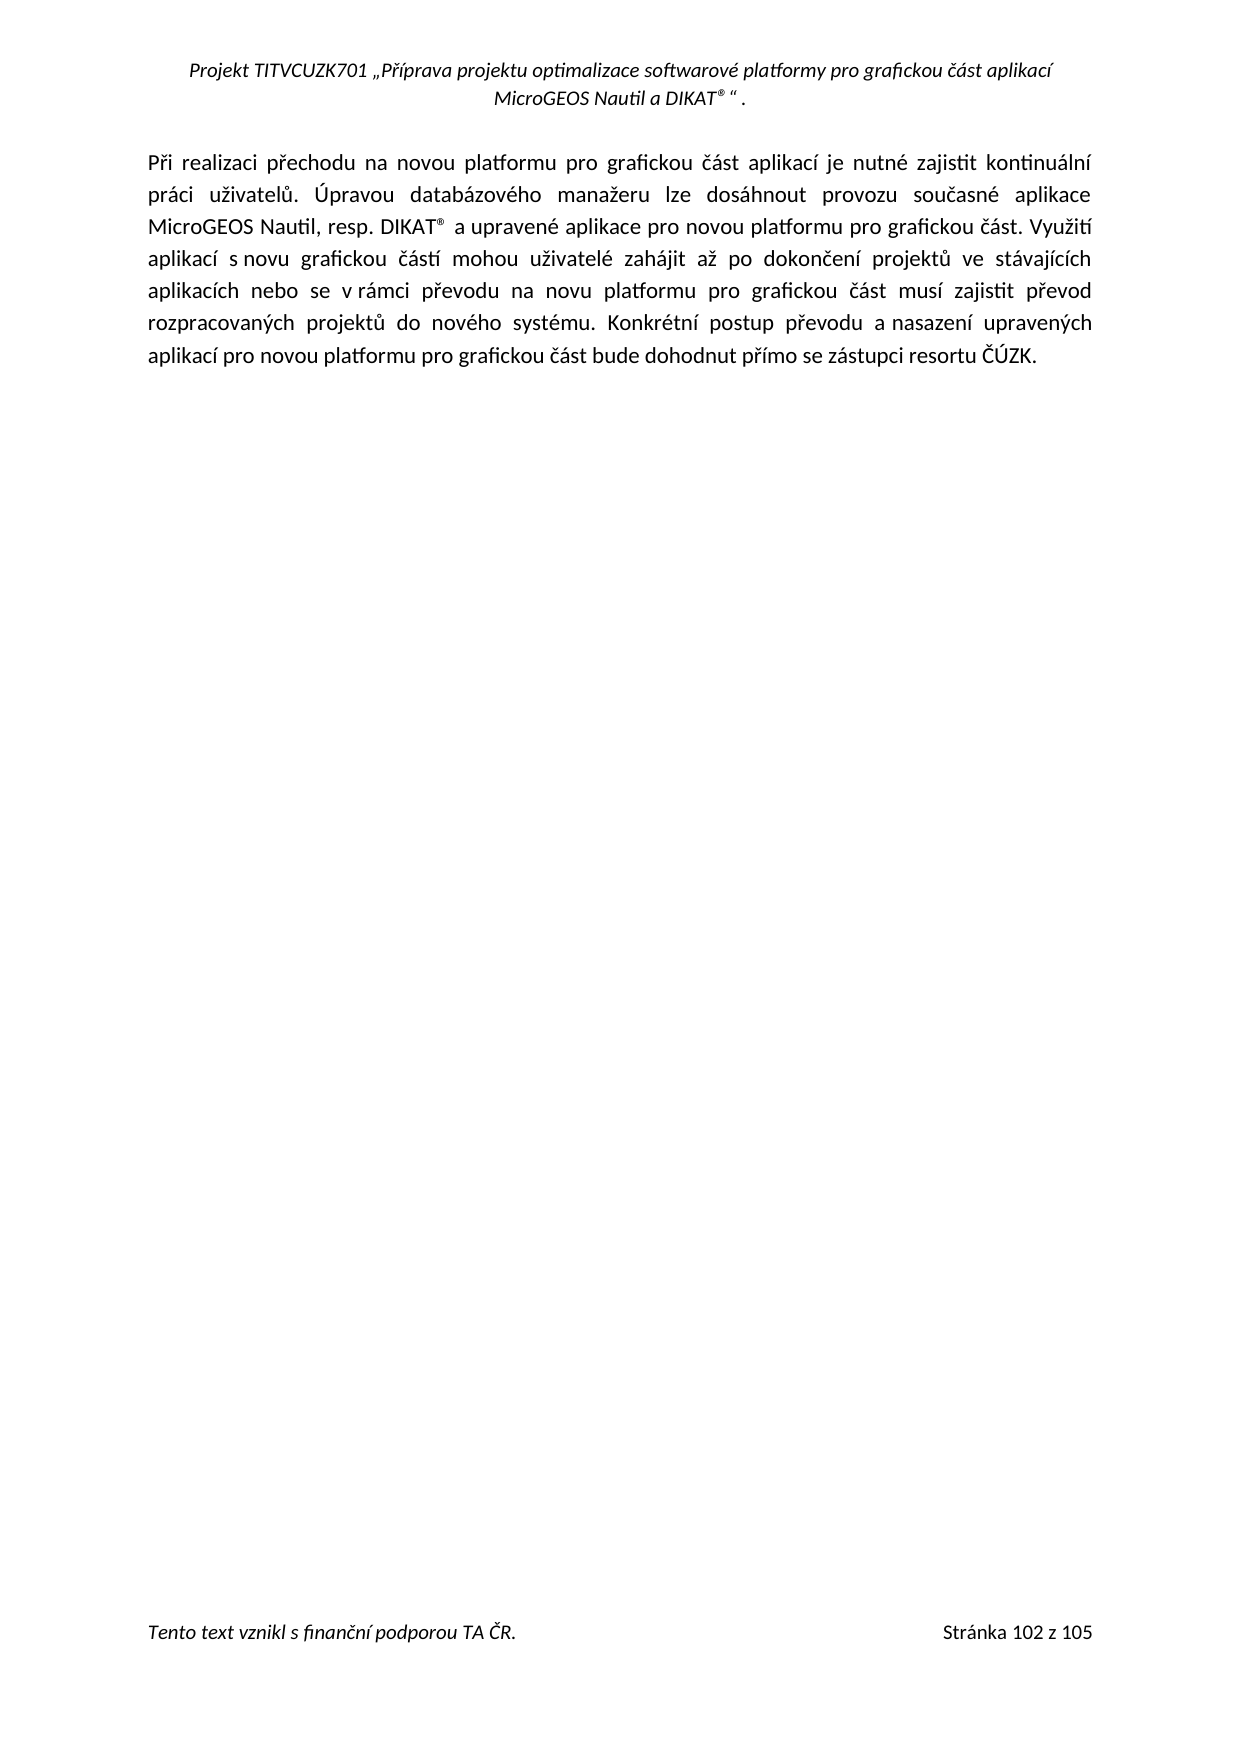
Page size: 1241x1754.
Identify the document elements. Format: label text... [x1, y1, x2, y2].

text Při realizaci přechodu na novou platformu pro grafickou část aplikací je nutné zajistit kontinuální práci uživatelů. Úpravou databázového manažeru lze dosáhnout provozu současné aplikace MicroGEOS Nautil, resp. DIKAT® a upravené aplikace pro novou platformu pro grafickou část. Využití aplikací s novu grafickou částí mohou uživatelé zahájit až po dokončení projektů ve stávajících aplikacích nebo se v rámci převodu na novu platformu pro grafickou část musí zajistit převod rozpracovaných projektů do nového systému. Konkrétní postup převodu a nasazení upravených aplikací pro novou platformu pro grafickou část bude dohodnut přímo se zástupci resortu ČÚZK. [148, 148, 1093, 369]
